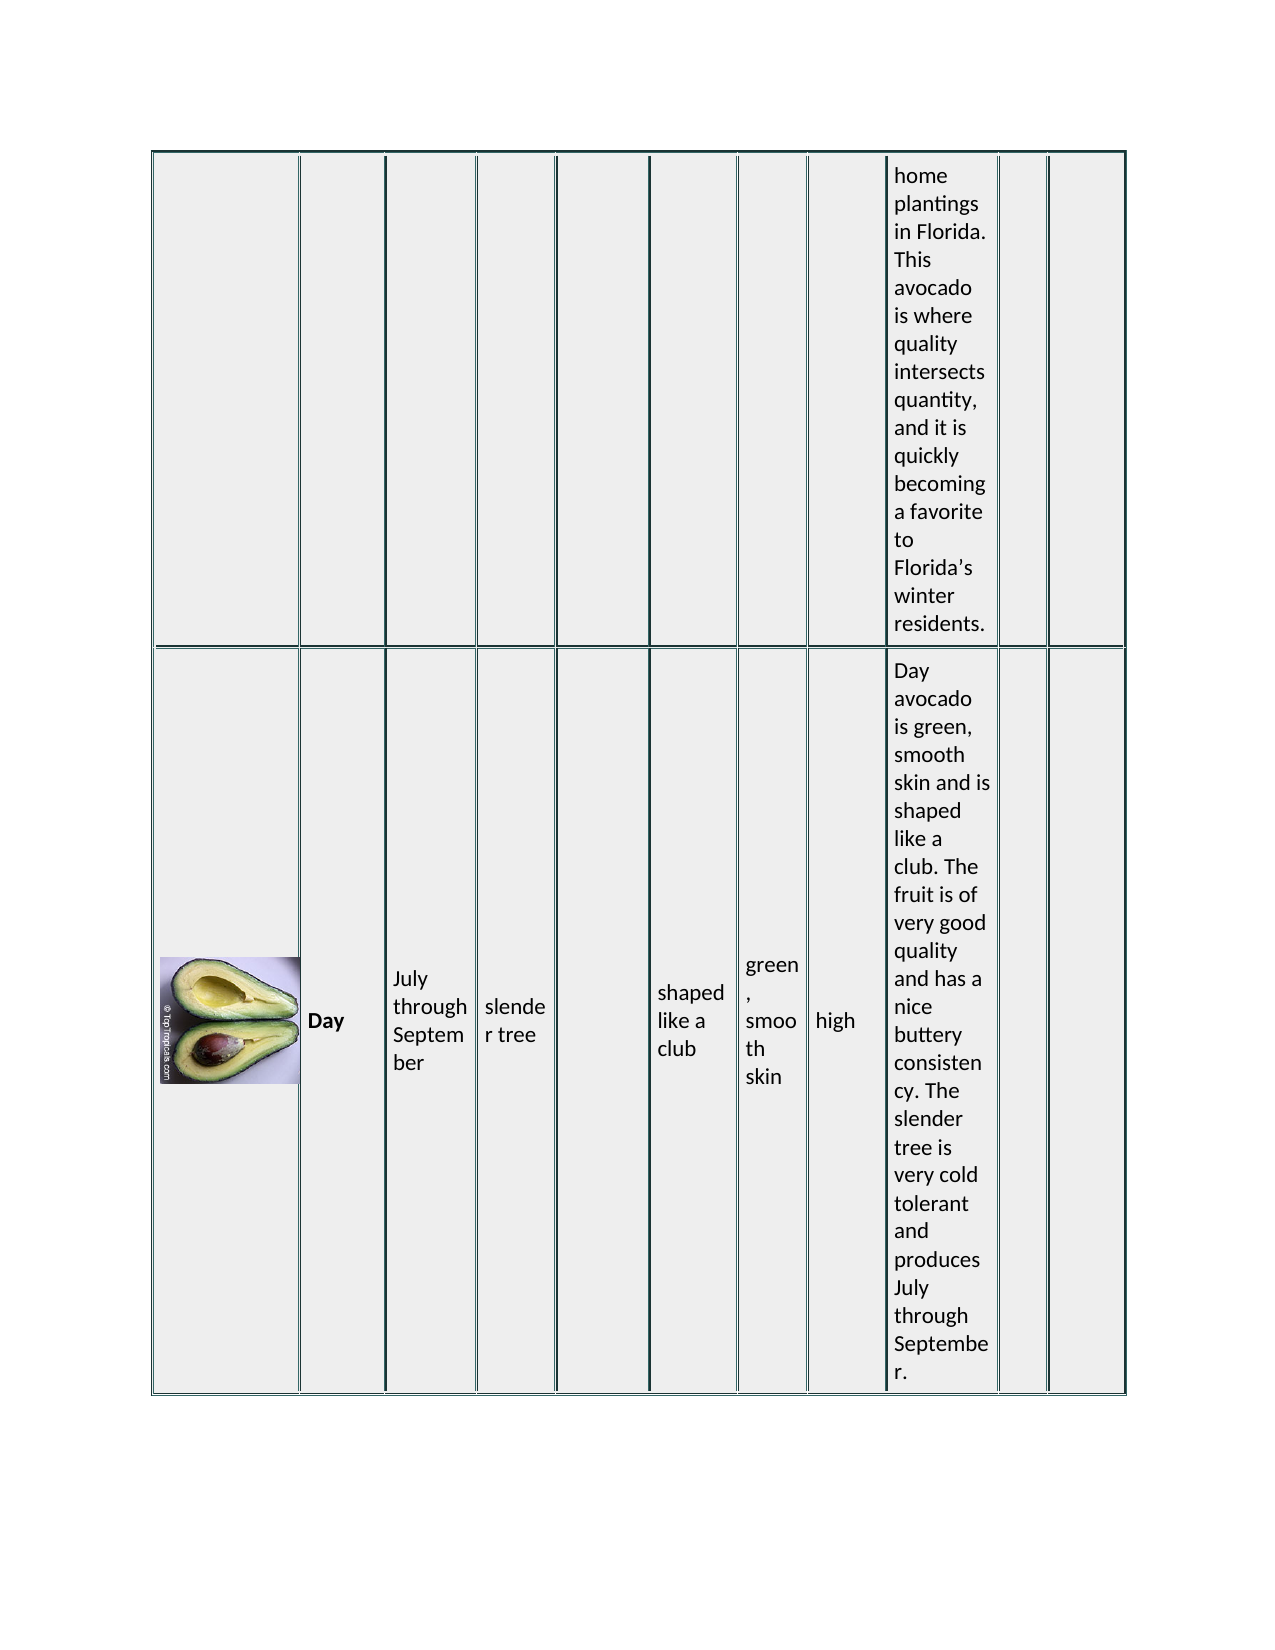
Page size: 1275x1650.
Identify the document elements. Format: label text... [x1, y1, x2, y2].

table_cell high [808, 649, 886, 1393]
table_cell January to March [385, 153, 477, 645]
table_cell [154, 153, 300, 645]
table_cell shaped like a club [649, 649, 737, 1393]
table_cell Day avocado is green, smooth skin and is shaped like a club. The fruit is of very good quality and has a nice buttery consistency. The slender tree is very cold tolerant and produces July through September. [886, 649, 998, 1393]
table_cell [886, 153, 998, 645]
table_cell slender tree [477, 645, 556, 1393]
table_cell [649, 153, 737, 645]
table_cell Day [300, 649, 385, 1393]
table_cell [154, 645, 300, 1393]
table_cell [1048, 645, 1125, 1393]
table_cell Choquette [300, 152, 385, 645]
picture [160, 957, 300, 1084]
table_cell GxW [999, 152, 1048, 645]
table_cell [999, 645, 1048, 1393]
table_cell low [808, 153, 886, 645]
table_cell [556, 153, 649, 645]
table_cell [556, 649, 649, 1393]
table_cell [738, 153, 807, 645]
table_cell green, smooth skin [738, 649, 807, 1393]
table_cell July through September [385, 649, 477, 1393]
table_cell medium size tree [477, 152, 556, 645]
table_cell Florida [1048, 153, 1124, 645]
